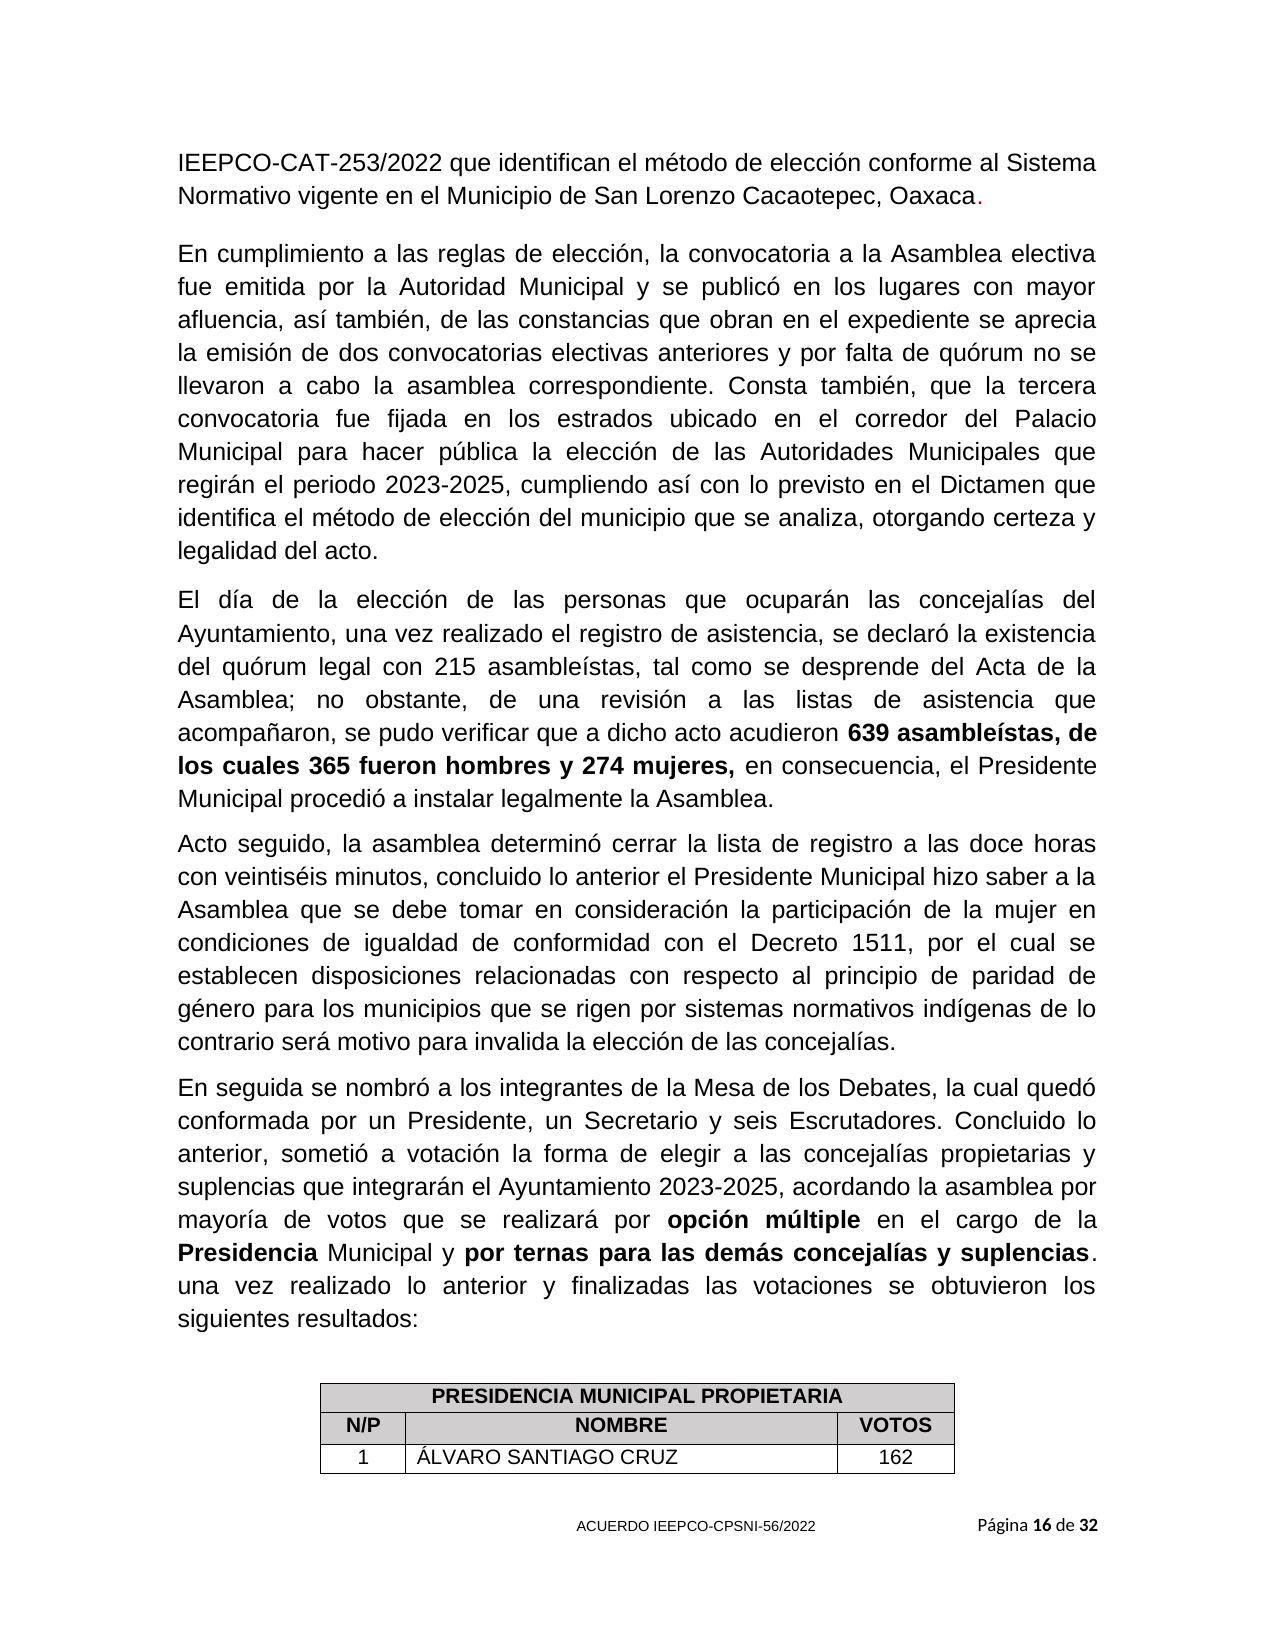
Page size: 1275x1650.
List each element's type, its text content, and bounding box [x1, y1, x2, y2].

table_cell 1 [321, 1445, 405, 1473]
table_cell NOMBRE [406, 1413, 837, 1444]
text Acto seguido, la asamblea determinó cerrar la lista de registro a las doce horas con veintiséis minutos, concluido lo anterior el Presidente Municipal hizo saber a la Asamblea que se debe tomar en consideración la participación de la mujer en condiciones de igualdad de conformidad con el Decreto 1511, por el cual se establecen disposiciones relacionadas con respecto al principio de paridad de género para los municipios que se rigen por sistemas normativos indígenas de lo contrario será motivo para invalida la elección de las concejalías. [177, 829, 1098, 1056]
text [177, 148, 1098, 209]
table_cell N/P [321, 1413, 405, 1444]
text En cumplimiento a las reglas de elección, la convocatoria a la Asamblea electiva fue emitida por la Autoridad Municipal y se publicó en los lugares con mayor afluencia, así también, de las constancias que obran en el expediente se aprecia la emisión de dos convocatorias electivas anteriores y por falta de quórum no se llevaron a cabo la asamblea correspondiente. Consta también, que la tercera convocatoria fue fijada en los estrados ubicado en el corredor del Palacio Municipal para hacer pública la elección de las Autoridades Municipales que regirán el periodo 2023-2025, cumpliendo así con lo previsto en el Dictamen que identifica el método de elección del municipio que se analiza, otorgando certeza y legalidad del acto. [177, 239, 1098, 564]
text El día de la elección de las personas que ocuparán las concejalías del Ayuntamiento, una vez realizado el registro de asistencia, se declaró la existencia del quórum legal con 215 asambleístas, tal como se desprende del Acta de la Asamblea; no obstante, de una revisión a las listas de asistencia que acompañaron, se pudo verificar que a dicho acto acudieron 639 asambleístas, de los cuales 365 fueron hombres y 274 mujeres, en consecuencia, el Presidente Municipal procedió a instalar legalmente la Asamblea. [177, 586, 1098, 812]
table_header PRESIDENCIA MUNICIPAL PROPIETARIA [321, 1384, 954, 1412]
table_cell VOTOS [838, 1413, 954, 1444]
table_cell 162 [838, 1445, 954, 1473]
table_cell ÁLVARO SANTIAGO CRUZ [406, 1445, 837, 1473]
text En seguida se nombró a los integrantes de la Mesa de los Debates, la cual quedó conformada por un Presidente, un Secretario y seis Escrutadores. Concluido lo anterior, sometió a votación la forma de elegir a las concejalías propietarias y suplencias que integrarán el Ayuntamiento 2023-2025, acordando la asamblea por mayoría de votos que se realizará por opción múltiple en el cargo de la Presidencia Municipal y por ternas para las demás concejalías y suplencias. una vez realizado lo anterior y finalizadas las votaciones se obtuvieron los siguientes resultados: [177, 1073, 1098, 1333]
